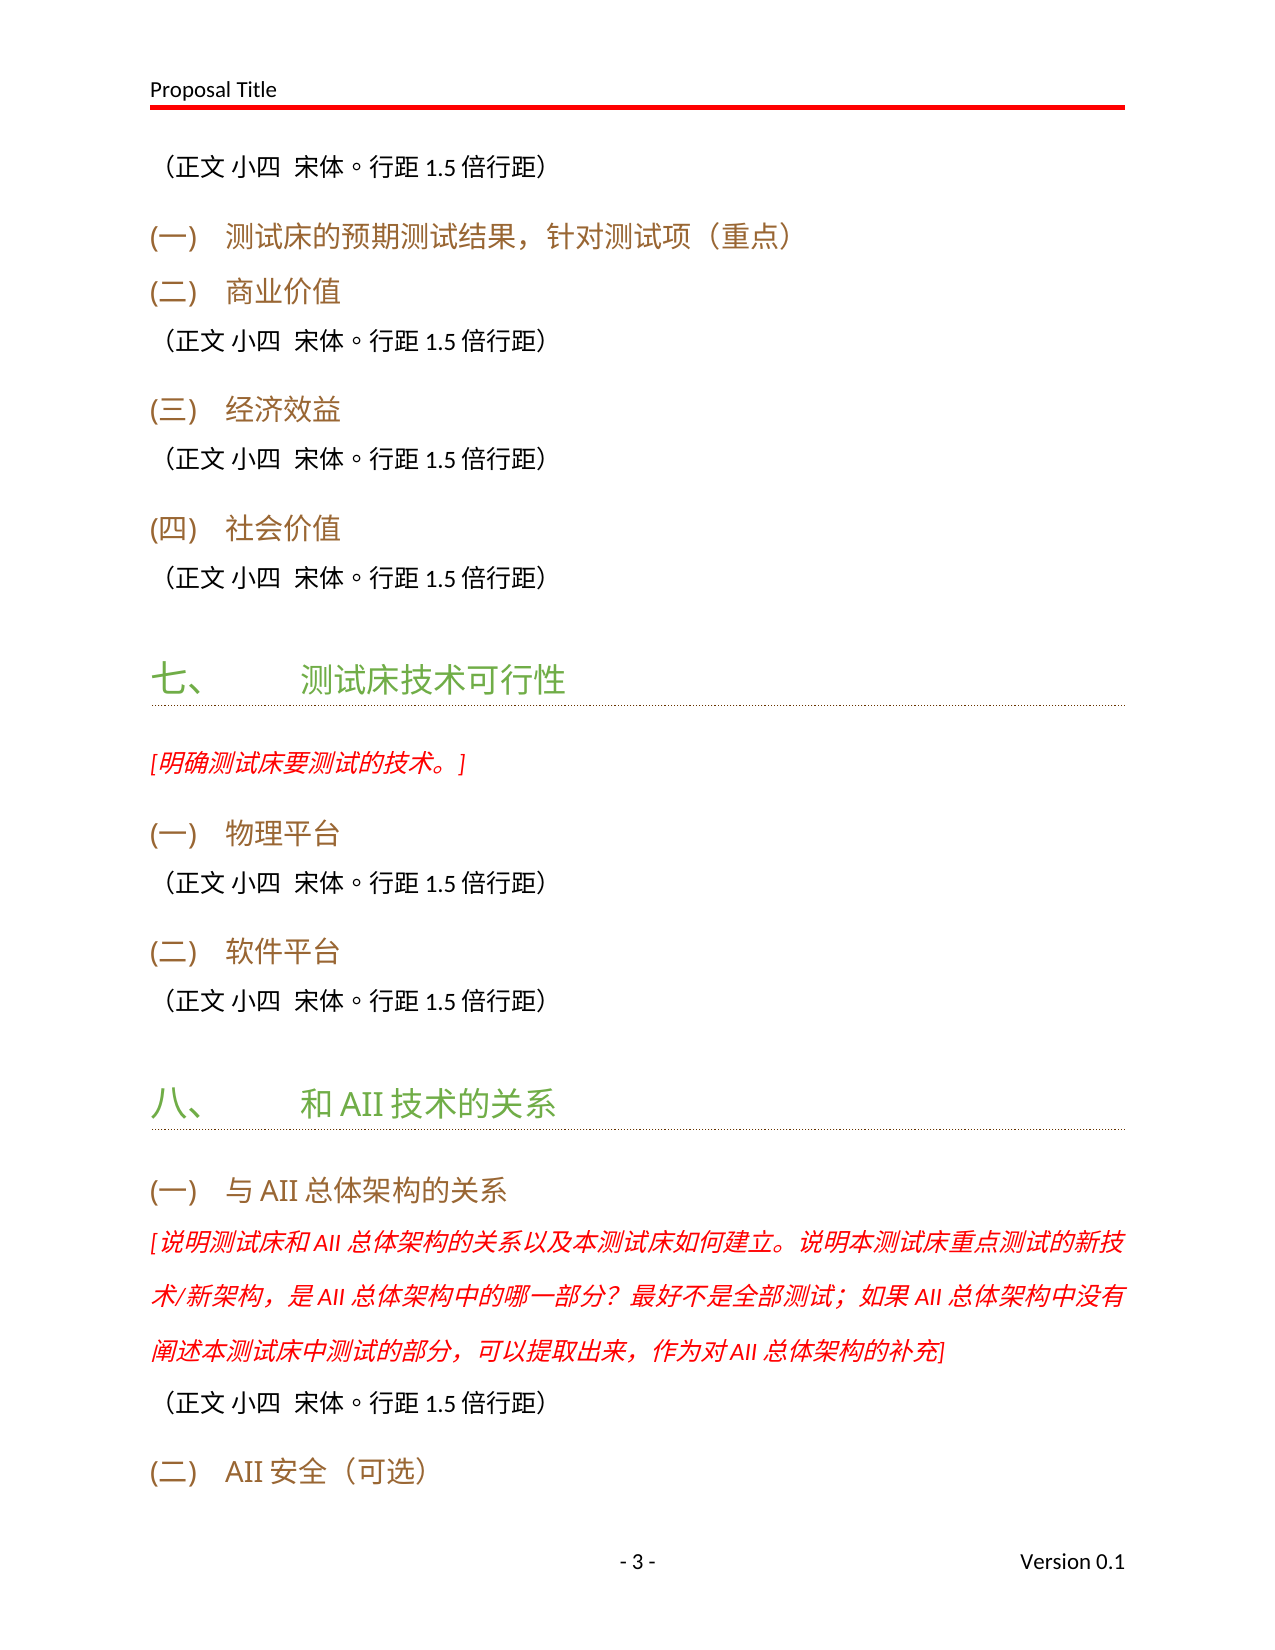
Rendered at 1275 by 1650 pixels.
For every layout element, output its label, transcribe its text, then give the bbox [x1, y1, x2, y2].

text （正文 小四 宋体。行距1.5倍行距） [150, 984, 1125, 1018]
text [说明测试床和AII总体架构的关系以及本测试床如何建立。说明本测试床重点测试的新技术/新架构，是AII总体架构中的哪一部分？最好不是全部测试；如果AII总体架构中没有阐述本测试床中测试的部分，可以提取出来，作为对AII总体架构的补充] [150, 1222, 1125, 1367]
text （正文 小四 宋体。行距1.5倍行距） [150, 865, 1125, 899]
text [明确测试床要测试的技术。] [150, 744, 1125, 780]
list 与AII总体架构的关系 [150, 1167, 1125, 1210]
list 社会价值 [150, 505, 1125, 548]
list 商业价值 [150, 268, 1125, 311]
list AII安全（可选） [150, 1449, 1125, 1491]
text （正文 小四 宋体。行距1.5倍行距） [150, 150, 1125, 184]
list 测试床的预期测试结果，针对测试项（重点） [150, 213, 1125, 256]
text （正文 小四 宋体。行距1.5倍行距） [150, 1385, 1125, 1419]
list 经济效益 [150, 387, 1125, 429]
list 物理平台 [150, 811, 1125, 853]
text （正文 小四 宋体。行距1.5倍行距） [150, 442, 1125, 476]
text （正文 小四 宋体。行距1.5倍行距） [150, 323, 1125, 357]
text 测试床技术可行性 [150, 649, 1125, 706]
text 和AII技术的关系 [150, 1072, 1125, 1130]
list 软件平台 [150, 929, 1125, 971]
text （正文 小四 宋体。行距1.5倍行距） [150, 560, 1125, 594]
